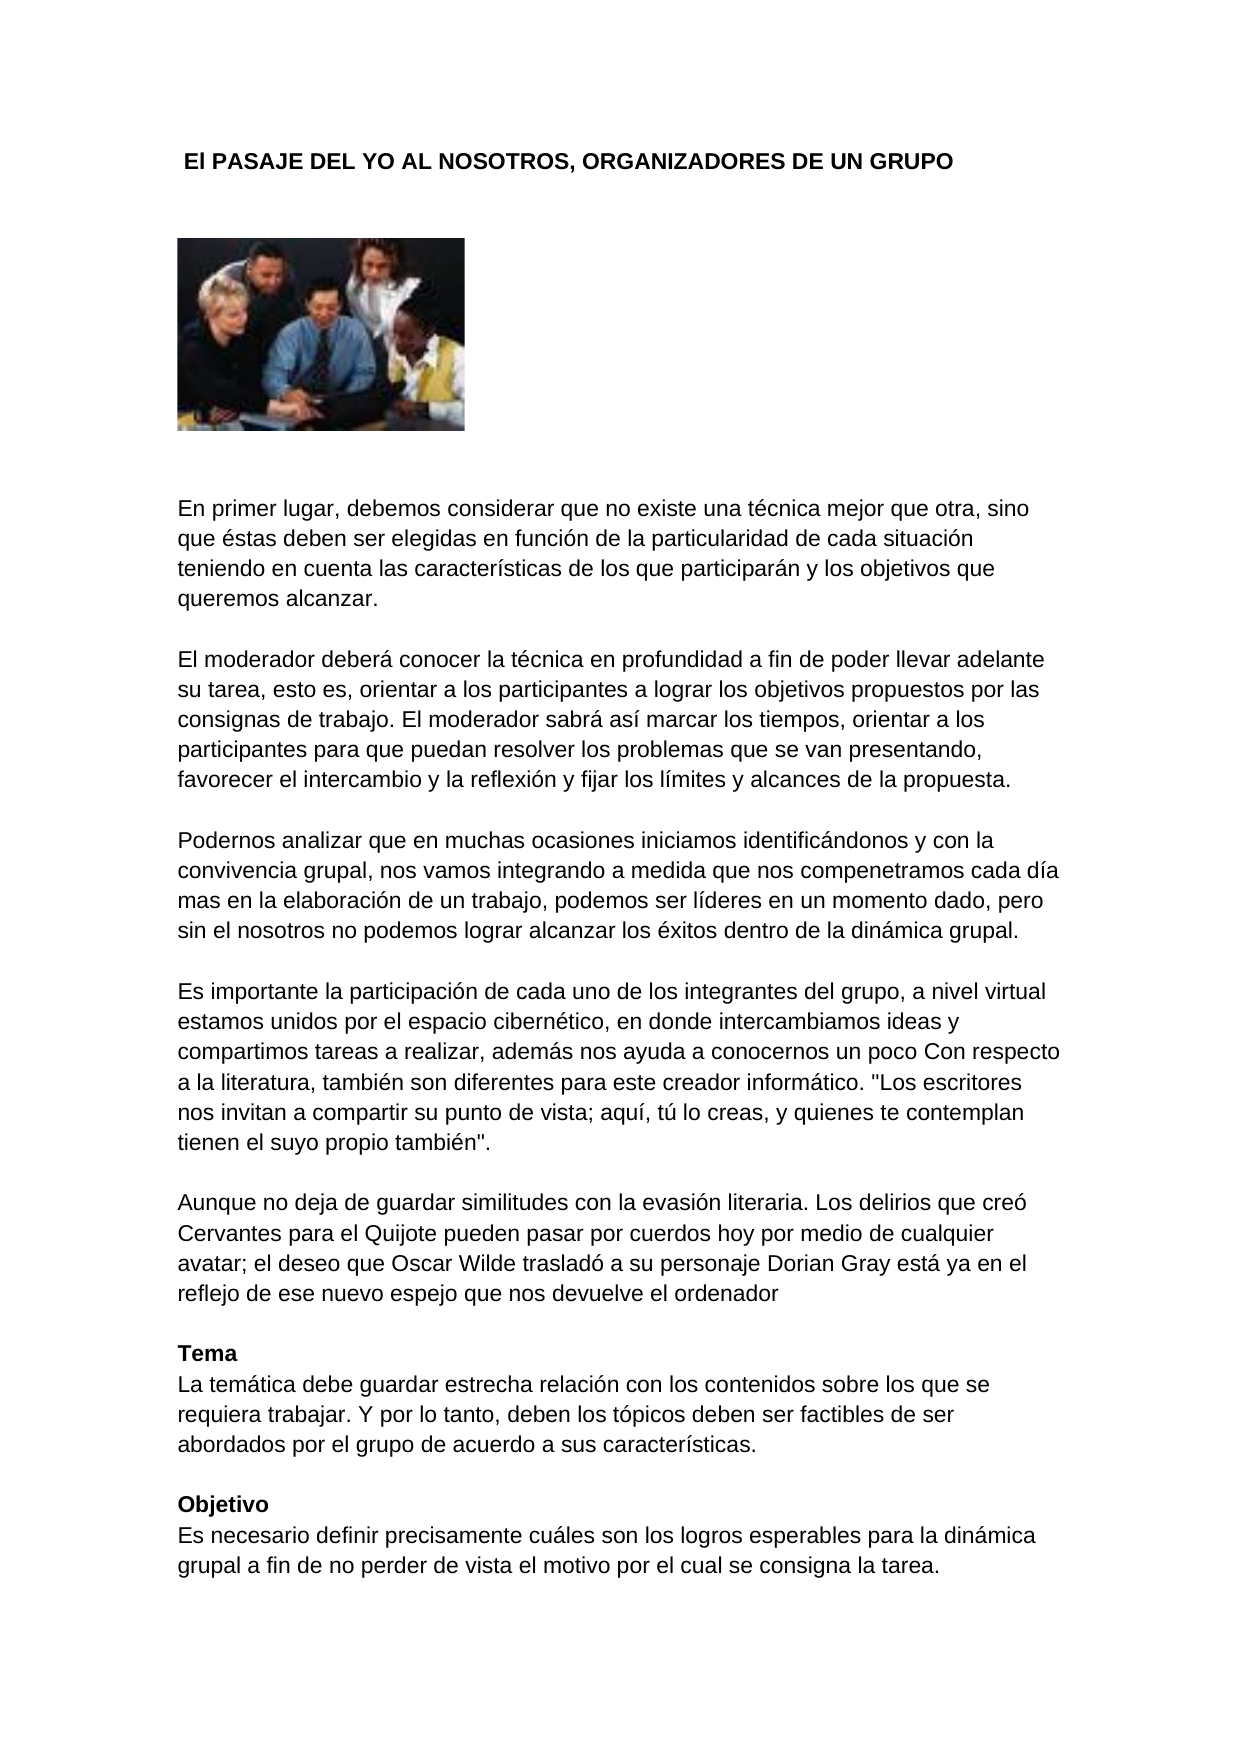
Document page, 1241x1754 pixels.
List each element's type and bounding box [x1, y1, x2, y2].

picture [177, 238, 465, 431]
text [177, 148, 1063, 1578]
